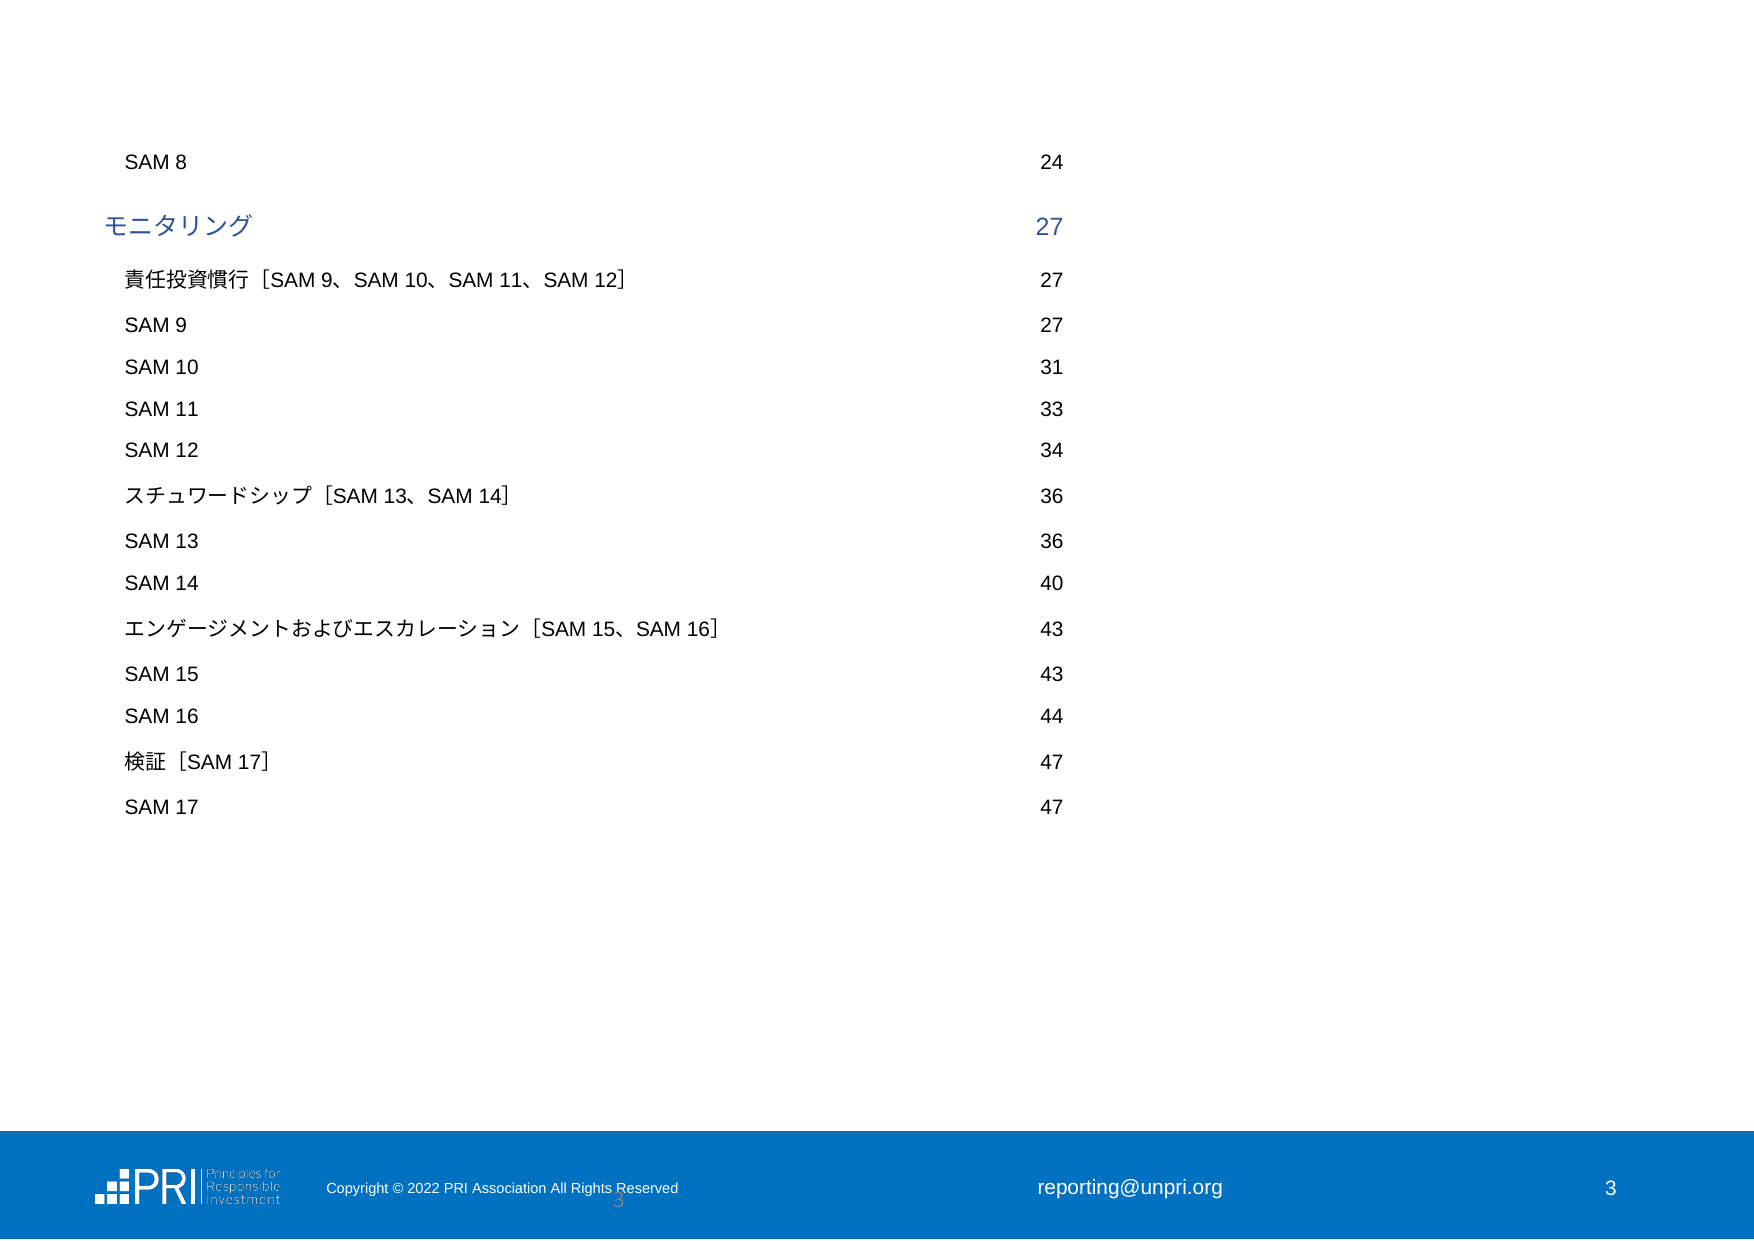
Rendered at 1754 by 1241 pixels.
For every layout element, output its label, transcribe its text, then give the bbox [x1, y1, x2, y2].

picture [92, 1166, 282, 1207]
text SAM 15 43 [124, 662, 1650, 686]
text スチュワードシップ［SAM 13、SAM 14］ 36 [124, 479, 1650, 510]
text SAM 10 31 [124, 355, 1650, 379]
text SAM 8 24 [124, 150, 1650, 174]
text モニタリング 27 [103, 206, 1650, 242]
text SAM 12 34 [124, 438, 1650, 462]
text SAM 9 27 [124, 313, 1650, 337]
text SAM 13 36 [124, 529, 1650, 553]
text SAM 16 44 [124, 704, 1650, 728]
text エンゲージメントおよびエスカレーション［SAM 15、SAM 16］ 43 [124, 612, 1650, 643]
text SAM 14 40 [124, 571, 1650, 595]
text 検証［SAM 17］ 47 [124, 745, 1650, 775]
text 責任投資慣行［SAM 9、SAM 10、SAM 11、SAM 12］ 27 [124, 264, 1650, 294]
text SAM 11 33 [124, 396, 1650, 420]
text SAM 17 47 [124, 795, 1650, 819]
